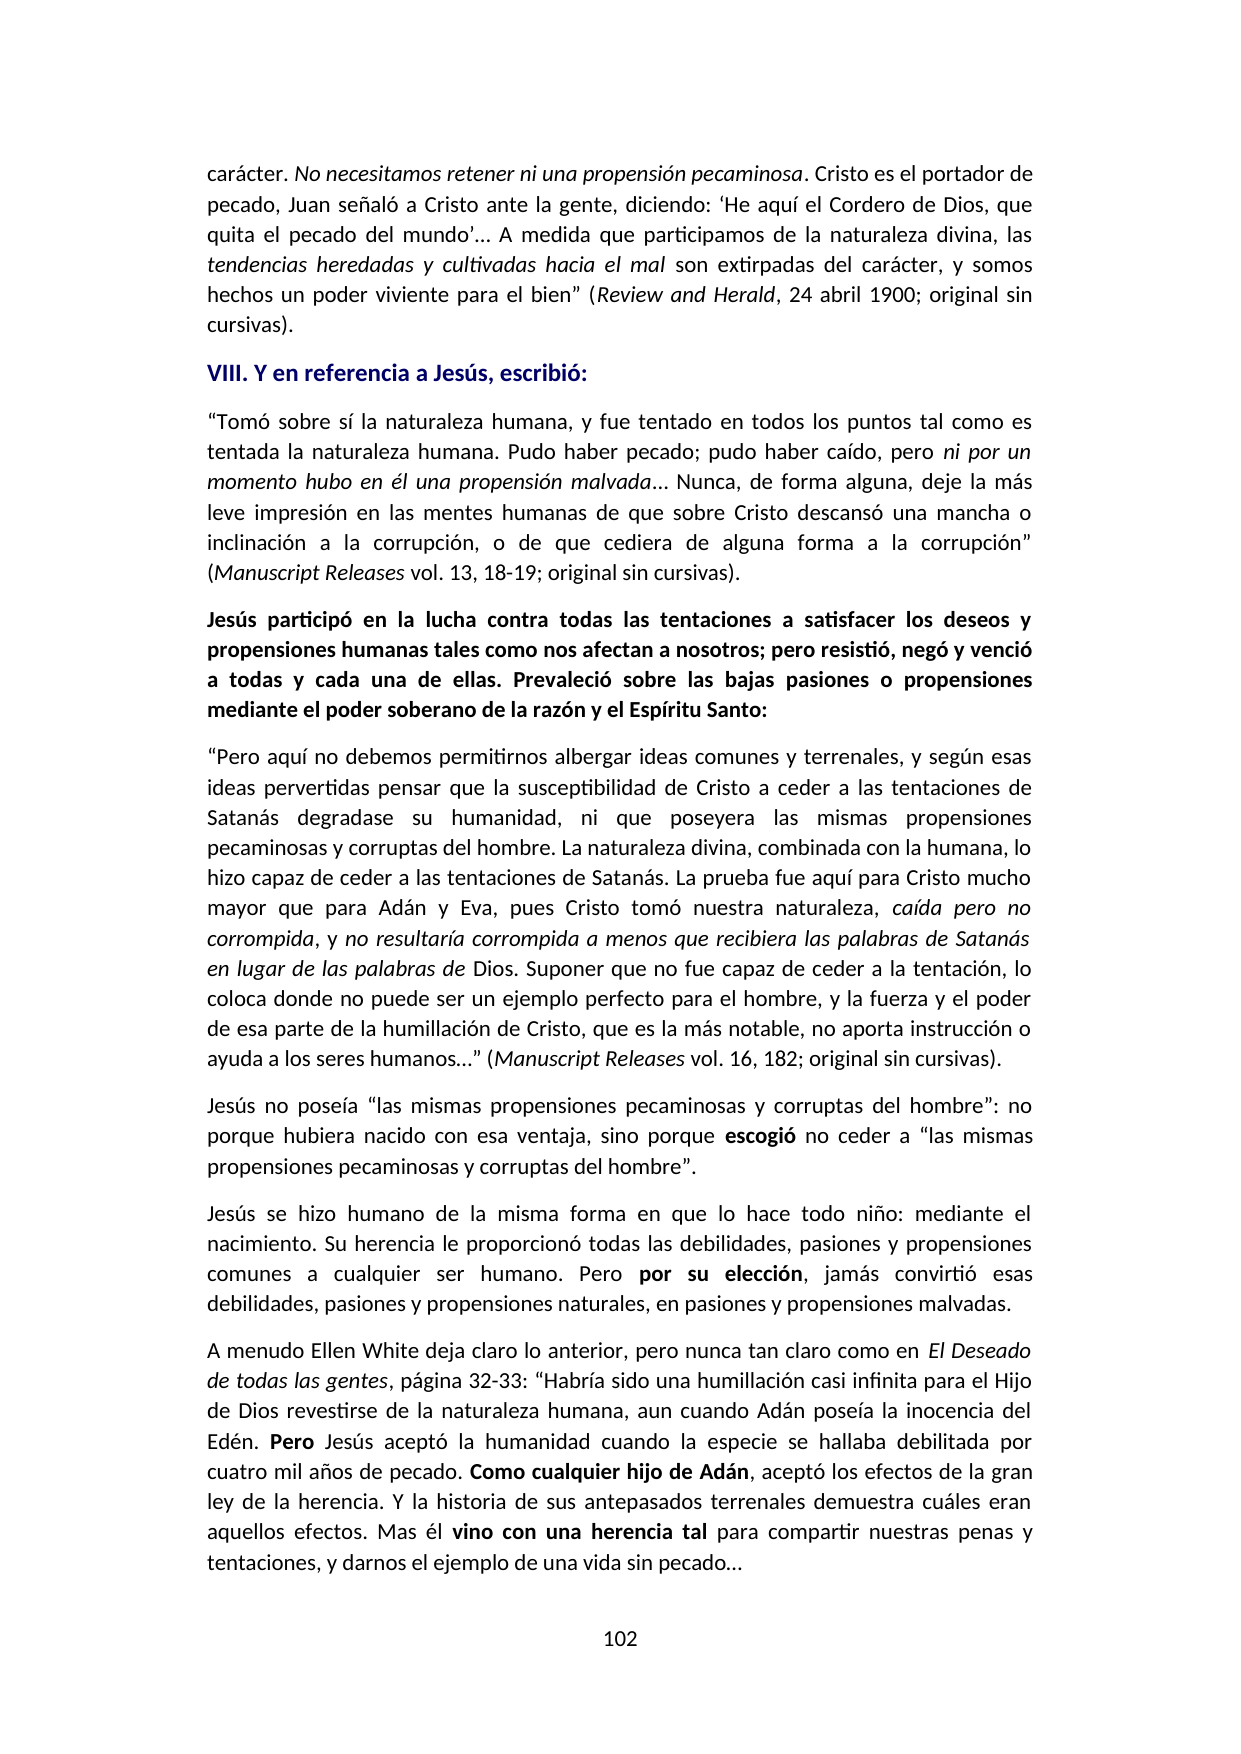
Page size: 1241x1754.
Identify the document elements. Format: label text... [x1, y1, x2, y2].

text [207, 159, 1033, 338]
text “Tomó sobre sí la naturaleza humana, y fue tentado en todos los puntos tal como es tentada la naturaleza humana. Pudo haber pecado; pudo haber caído, pero ni por un momento hubo en él una propensión malvada… Nunca, de forma alguna, deje la más leve impresión en las mentes humanas de que sobre Cristo descansó una mancha o inclinación a la corrupción, o de que cediera de alguna forma a la corrupción” (Manuscript Releases vol. 13, 18-19; original sin cursivas). [207, 407, 1033, 586]
text “Pero aquí no debemos permitirnos albergar ideas comunes y terrenales, y según esas ideas pervertidas pensar que la susceptibilidad de Cristo a ceder a las tentaciones de Satanás degradase su humanidad, ni que poseyera las mismas propensiones pecaminosas y corruptas del hombre. La naturaleza divina, combinada con la humana, lo hizo capaz de ceder a las tentaciones de Satanás. La prueba fue aquí para Cristo mucho mayor que para Adán y Eva, pues Cristo tomó nuestra naturaleza, caída pero no corrompida, y no resultaría corrompida a menos que recibiera las palabras de Satanás en lugar de las palabras de Dios. Suponer que no fue capaz de ceder a la tentación, lo coloca donde no puede ser un ejemplo perfecto para el hombre, y la fuerza y el poder de esa parte de la humillación de Cristo, que es la más notable, no aporta instrucción o ayuda a los seres humanos…” (Manuscript Releases vol. 16, 182; original sin cursivas). [207, 742, 1033, 1072]
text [207, 1336, 1033, 1576]
text Jesús participó en la lucha contra todas las tentaciones a satisfacer los deseos y propensiones humanas tales como nos afectan a nosotros; pero resistió, negó y venció a todas y cada una de ellas. Prevaleció sobre las bajas pasiones o propensiones mediante el poder soberano de la razón y el Espíritu Santo: [207, 605, 1033, 723]
text Jesús no poseía “las mismas propensiones pecaminosas y corruptas del hombre”: no porque hubiera nacido con esa ventaja, sino porque escogió no ceder a “las mismas propensiones pecaminosas y corruptas del hombre”. [207, 1091, 1033, 1180]
text Jesús se hizo humano de la misma forma en que lo hace todo niño: mediante el nacimiento. Su herencia le proporcionó todas las debilidades, pasiones y propensiones comunes a cualquier ser humano. Pero por su elección, jamás convirtió esas debilidades, pasiones y propensiones naturales, en pasiones y propensiones malvadas. [207, 1199, 1033, 1317]
text VIII. Y en referencia a Jesús, escribió: [207, 357, 1033, 388]
